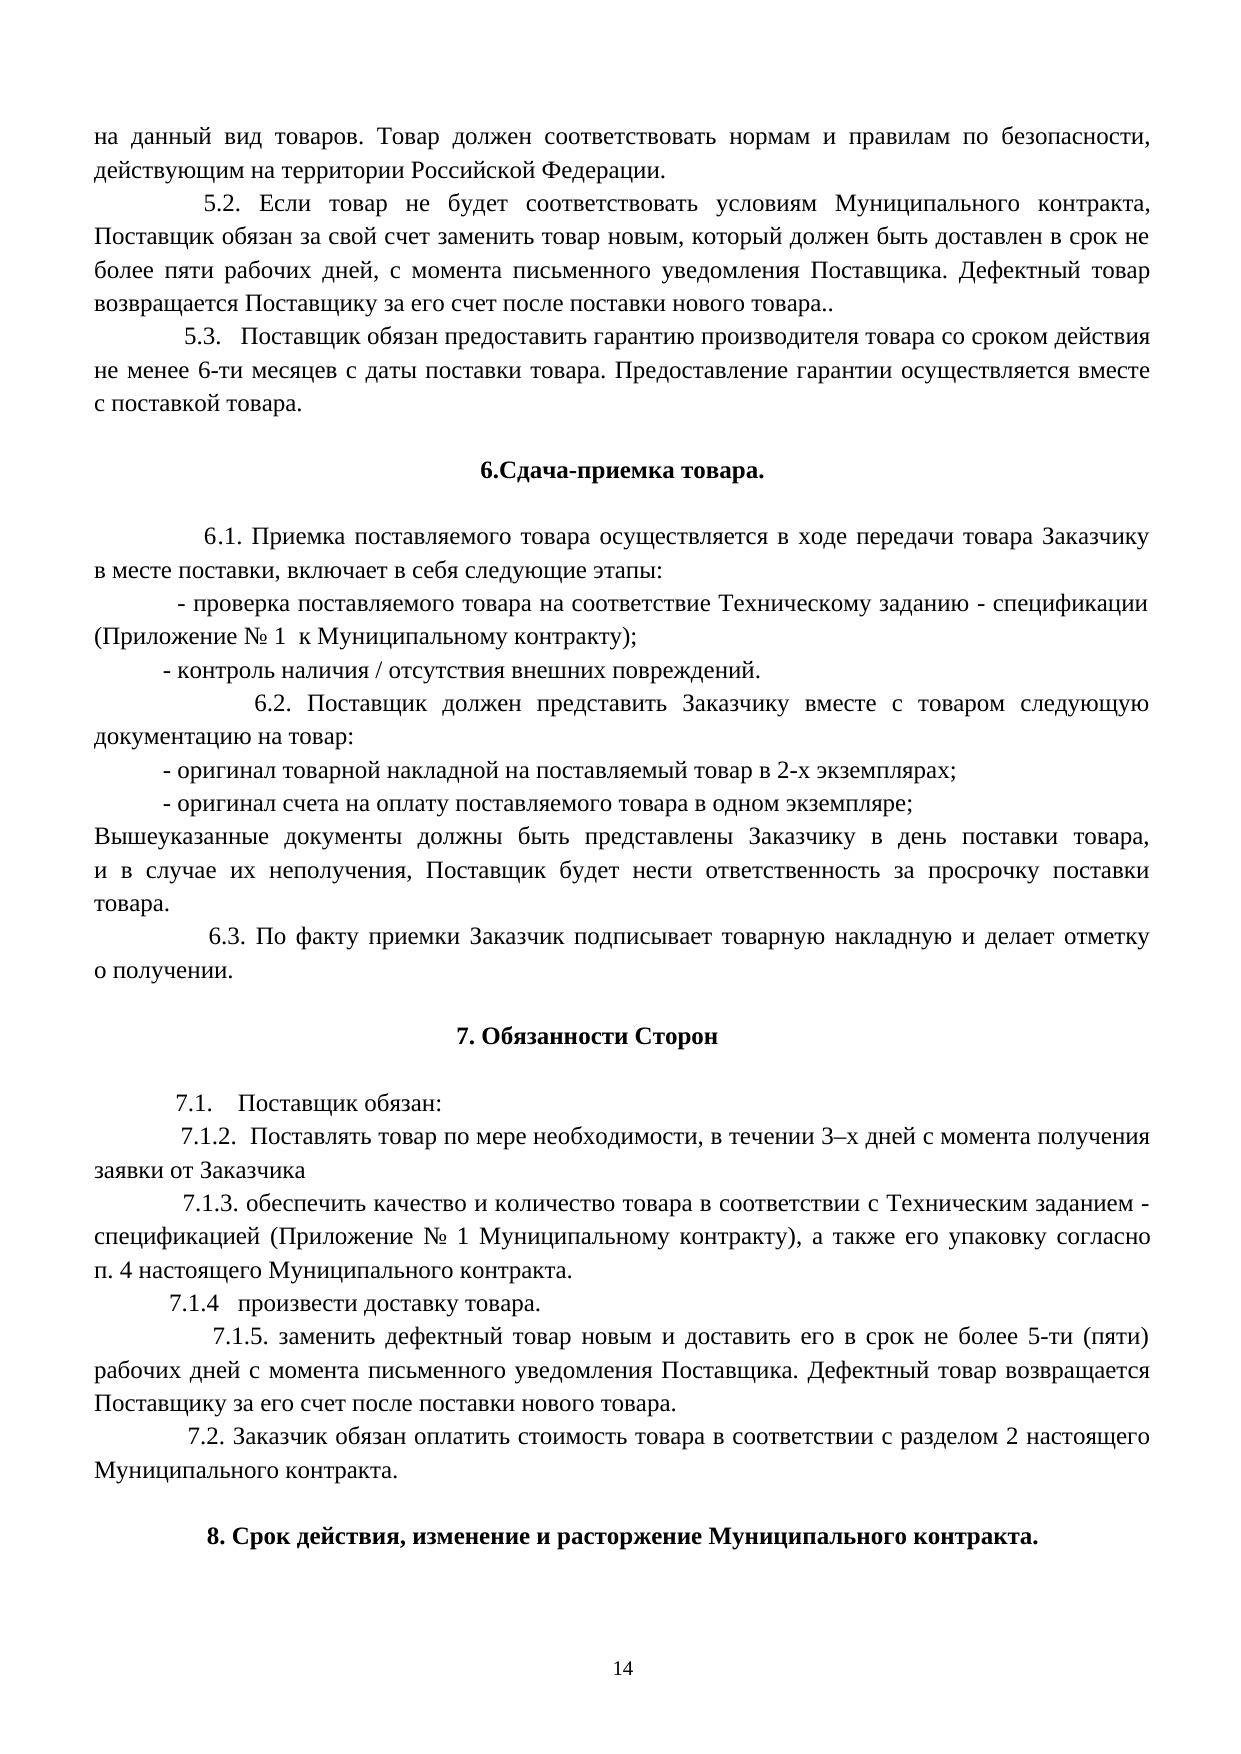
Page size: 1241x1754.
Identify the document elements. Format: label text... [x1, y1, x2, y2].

text 8. Срок действия, изменение и расторжение Муниципального контракта. [94, 1518, 1152, 1551]
text 6.Сдача-приемка товара. [94, 451, 1151, 485]
text 7.1. Поставщик обязан: [94, 1085, 1152, 1118]
text 5.2. Если товар не будет соответствовать условиям Муниципального контракта, Поставщик обязан за свой счет заменить товар новым, который должен быть доставлен в срок не более пяти рабочих дней, с момента письменного уведомления Поставщика. Дефектный товар возвращается Поставщику за его счет после поставки нового товара.. [94, 185, 1152, 318]
text - проверка поставляемого товара на соответствие Техническому заданию - спецификации (Приложение № 1 к Муниципальному контракту); [94, 585, 1151, 651]
text 7.1.5. заменить дефектный товар новым и доставить его в срок не более 5-ти (пяти) рабочих дней с момента письменного уведомления Поставщика. Дефектный товар возвращается Поставщику за его счет после поставки нового товара. [94, 1318, 1152, 1418]
text 7.1.4 произвести доставку товара. [94, 1285, 1152, 1318]
text 6.3. По факту приемки Заказчик подписывает товарную накладную и делает отметку о получении. [94, 918, 1151, 985]
text Вышеуказанные документы должны быть представлены Заказчику в день поставки товара, и в случае их неполучения, Поставщик будет нести ответственность за просрочку поставки товара. [94, 818, 1151, 918]
text 7.1.3. обеспечить качество и количество товара в соответствии с Техническим заданием - спецификацией (Приложение № 1 Муниципальному контракту), а также его упаковку согласно п. 4 настоящего Муниципального контракта. [94, 1185, 1152, 1285]
text 7. Обязанности Сторон [100, 1018, 1151, 1051]
text 6.1. Приемка поставляемого товара осуществляется в ходе передачи товара Заказчику в месте поставки, включает в себя следующие этапы: [94, 518, 1151, 585]
text - контроль наличия / отсутствия внешних повреждений. [94, 651, 1151, 685]
text - оригинал товарной накладной на поставляемый товар в 2-х экземплярах; [94, 751, 1151, 785]
text 7.1.2. Поставлять товар по мере необходимости, в течении 3–х дней с момента получения заявки от Заказчика [94, 1118, 1152, 1185]
text 7.2. Заказчик обязан оплатить стоимость товара в соответствии с разделом 2 настоящего Муниципального контракта. [94, 1418, 1152, 1485]
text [94, 118, 1152, 185]
text - оригинал счета на оплату поставляемого товара в одном экземпляре; [94, 785, 1151, 818]
text 5.3. Поставщик обязан предоставить гарантию производителя товара со сроком действия не менее 6-ти месяцев с даты поставки товара. Предоставление гарантии осуществляется вместе с поставкой товара. [94, 318, 1151, 418]
text 6.2. Поставщик должен представить Заказчику вместе с товаром следующую документацию на товар: [94, 685, 1151, 751]
